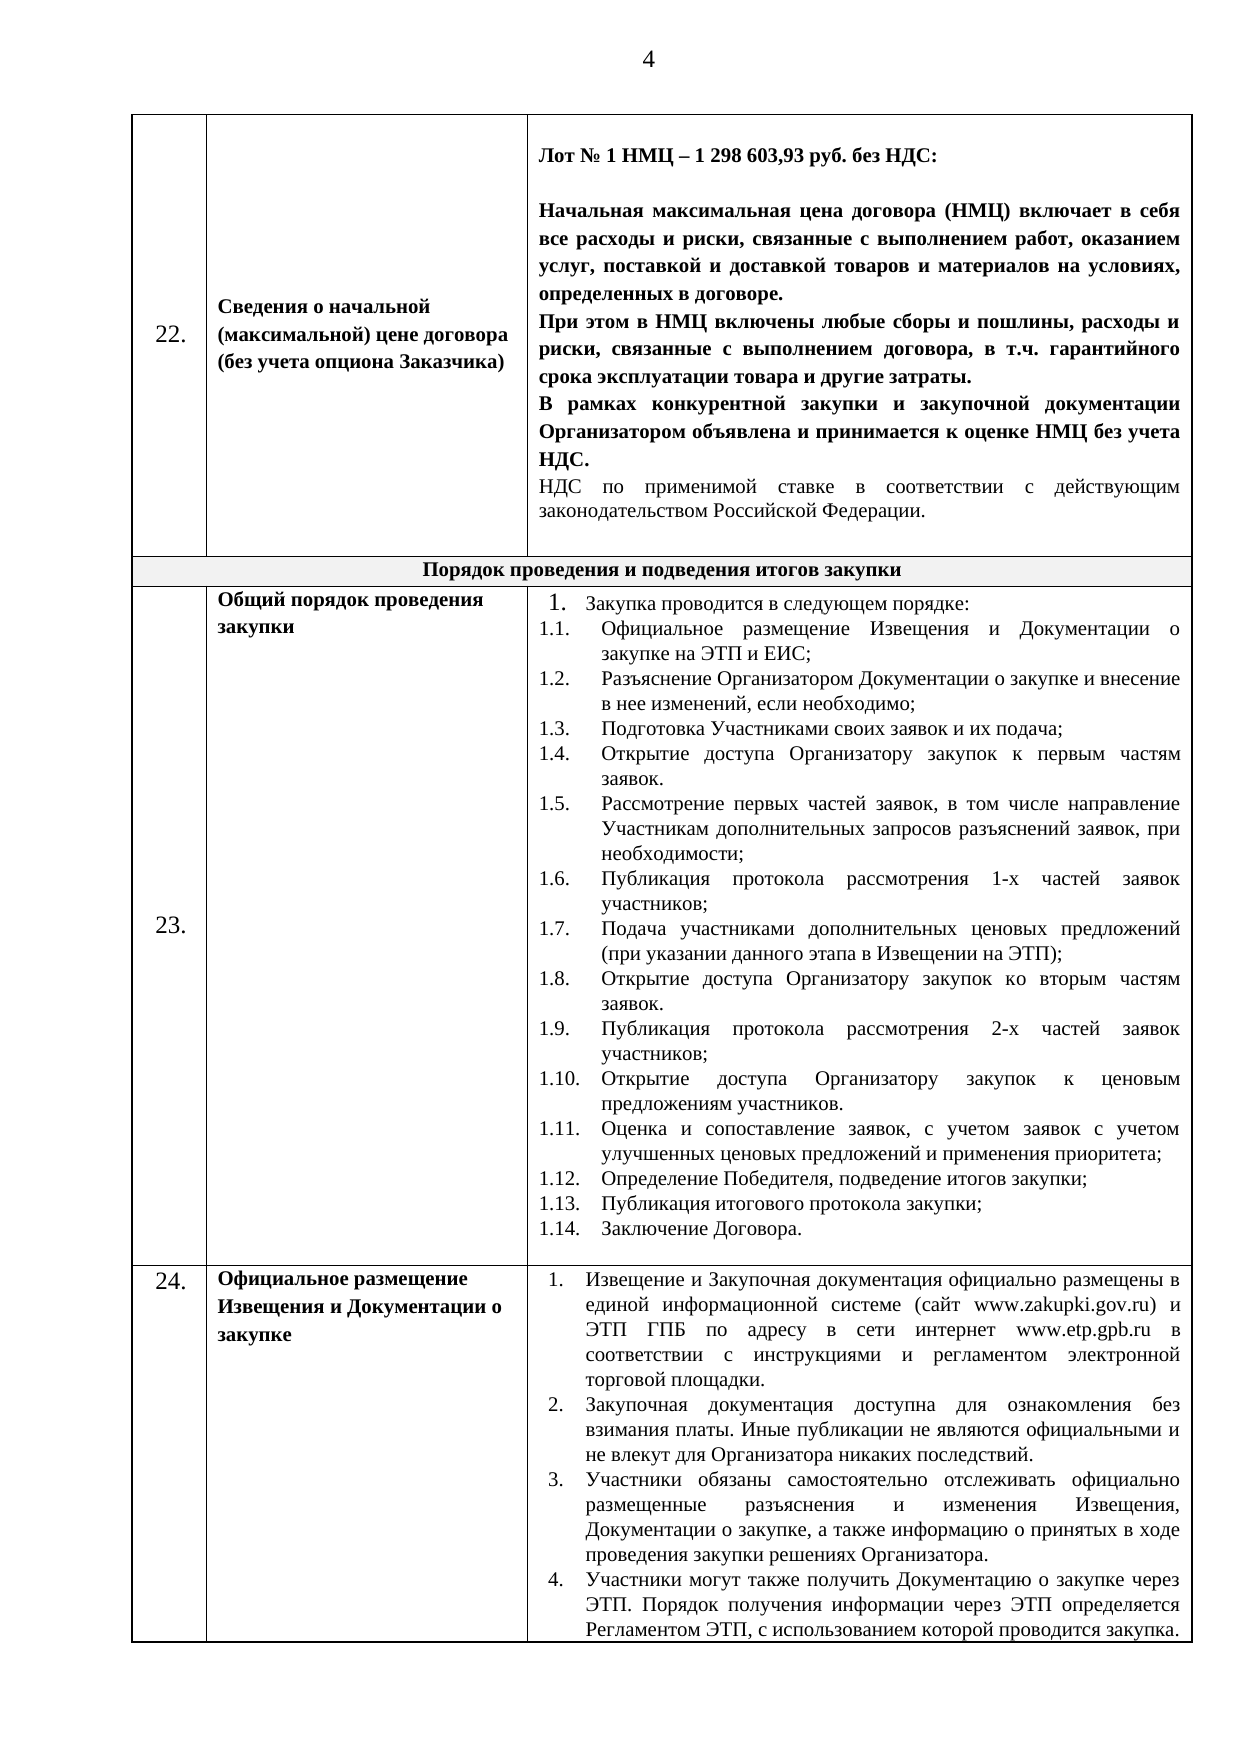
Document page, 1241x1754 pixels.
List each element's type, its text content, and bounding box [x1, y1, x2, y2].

table_cell Порядок проведения и подведения итогов закупки [133, 557, 1191, 586]
table_cell [133, 1266, 206, 1641]
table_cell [528, 1266, 1191, 1641]
table_cell [133, 587, 206, 1265]
table_cell Общий порядок проведения закупки [207, 587, 527, 1265]
table_cell Лот № 1 НМЦ – 1 298 603,93 руб. без НДС: Начальная максимальная цена договора (НМЦ) включает в себя все расходы и риски, связанные с выполнением работ, оказанием услуг, поставкой и доставкой товаров и материалов на условиях, определенных в договоре. При этом в НМЦ включены любые сборы и пошлины, расходы и риски, связанные с выполнением договора, в т.ч. гарантийного срока эксплуатации товара и другие затраты. В рамках конкурентной закупки и закупочной документации Организатором объявлена и принимается к оценке НМЦ без учета НДС. НДС по применимой ставке в соответствии с действующим законодательством Российской Федерации. [528, 115, 1191, 556]
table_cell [207, 1266, 527, 1641]
table_cell Сведения о начальной (максимальной) цене договора (без учета опциона Заказчика) [207, 115, 527, 556]
table_cell [133, 115, 206, 556]
table_cell Закупка проводится в следующем порядке: Официальное размещение Извещения и Документации о закупке на ЭТП и ЕИС; Разъяснение Организатором Документации о закупке и внесение в нее изменений, если необходимо; Подготовка Участниками своих заявок и их подача; Открытие доступа Организатору закупок к первым частям заявок. Рассмотрение первых частей заявок, в том числе направление Участникам дополнительных запросов разъяснений заявок, при необходимости; Публикация протокола рассмотрения 1-х частей заявок участников; Подача участниками дополнительных ценовых предложений (при указании данного этапа в Извещении на ЭТП); Открытие доступа Организатору закупок ко вторым частям заявок. Публикация протокола рассмотрения 2-х частей заявок участников; Открытие доступа Организатору закупок к ценовым предложениям участников. Оценка и сопоставление заявок, с учетом заявок с учетом улучшенных ценовых предложений и применения приоритета; Определение Победителя, подведение итогов закупки; Публикация итогового протокола закупки; Заключение Договора. [528, 587, 1191, 1265]
